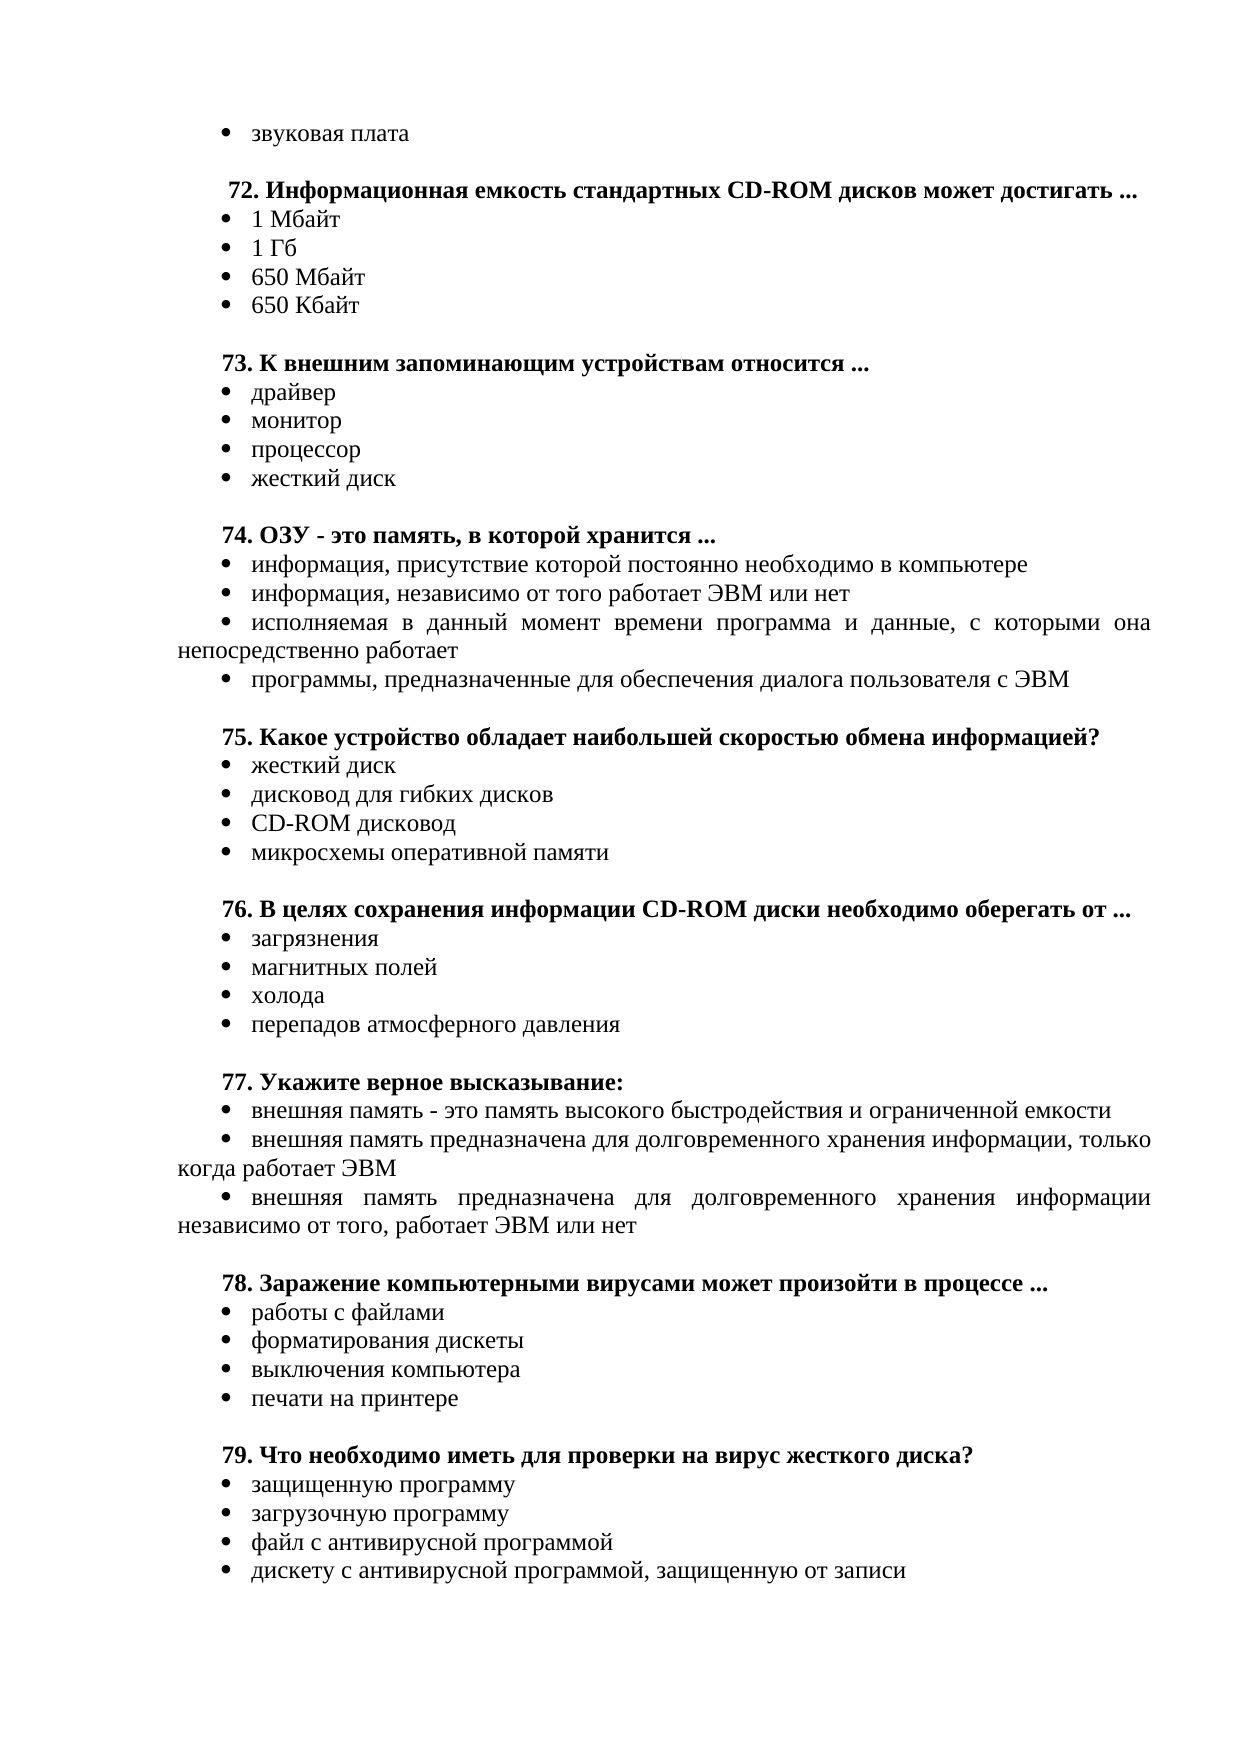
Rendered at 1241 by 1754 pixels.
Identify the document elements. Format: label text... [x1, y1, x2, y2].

list жесткий диск [177, 463, 1152, 492]
text 74. ОЗУ - это память, в которой хранится ... [177, 521, 1152, 549]
text 72. Информационная емкость стандартных CD-ROM дисков может достигать ... [177, 176, 1152, 204]
list выключения компьютера [177, 1354, 1152, 1383]
list загрязнения [177, 923, 1152, 952]
list исполняемая в данный момент времени программа и данные, с которыми она непосредственно работает [177, 607, 1152, 664]
text 77. Укажите верное высказывание: [177, 1067, 1152, 1096]
list внешняя память предназначена для долговременного хранения информации независимо от того, работает ЭВМ или нет [177, 1182, 1152, 1239]
list информация, независимо от того работает ЭВМ или нет [177, 578, 1152, 607]
list перепадов атмосферного давления [177, 1009, 1152, 1038]
list файл с антивирусной программой [177, 1527, 1152, 1556]
list внешняя память предназначена для долговременного хранения информации, только когда работает ЭВМ [177, 1124, 1152, 1182]
list внешняя память - это память высокого быстродействия и ограниченной емкости [177, 1096, 1152, 1124]
list микросхемы оперативной памяти [177, 837, 1152, 866]
text 76. В целях сохранения информации CD-ROM диски необходимо оберегать от ... [177, 894, 1152, 923]
list драйвер [177, 377, 1152, 406]
list монитор [177, 406, 1152, 434]
list печати на принтере [177, 1383, 1152, 1412]
list жесткий диск [177, 751, 1152, 779]
list холода [177, 981, 1152, 1009]
list программы, предназначенные для обеспечения диалога пользователя с ЭВМ [177, 664, 1152, 693]
list 1 Гб [177, 233, 1152, 262]
list загрузочную программу [177, 1498, 1152, 1527]
text 79. Что необходимо иметь для проверки на вирус жесткого диска? [177, 1441, 1152, 1469]
list информация, присутствие которой постоянно необходимо в компьютере [177, 549, 1152, 578]
list дисковод для гибких дисков [177, 779, 1152, 808]
text 73. К внешним запоминающим устройствам относится ... [177, 348, 1152, 377]
list процессор [177, 434, 1152, 463]
list звуковая плата [177, 118, 1152, 147]
list магнитных полей [177, 952, 1152, 981]
list защищенную программу [177, 1469, 1152, 1498]
list форматирования дискеты [177, 1326, 1152, 1354]
list 650 Мбайт [177, 262, 1152, 291]
text 78. Заражение компьютерными вирусами может произойти в процессе ... [177, 1268, 1152, 1297]
list 650 Кбайт [177, 291, 1152, 319]
list 1 Мбайт [177, 204, 1152, 233]
list работы с файлами [177, 1297, 1152, 1326]
text 75. Какое устройство обладает наибольшей скоростью обмена информацией? [177, 722, 1152, 751]
list CD-ROM дисковод [177, 808, 1152, 837]
list дискету с антивирусной программой, защищенную от записи [177, 1556, 1152, 1584]
